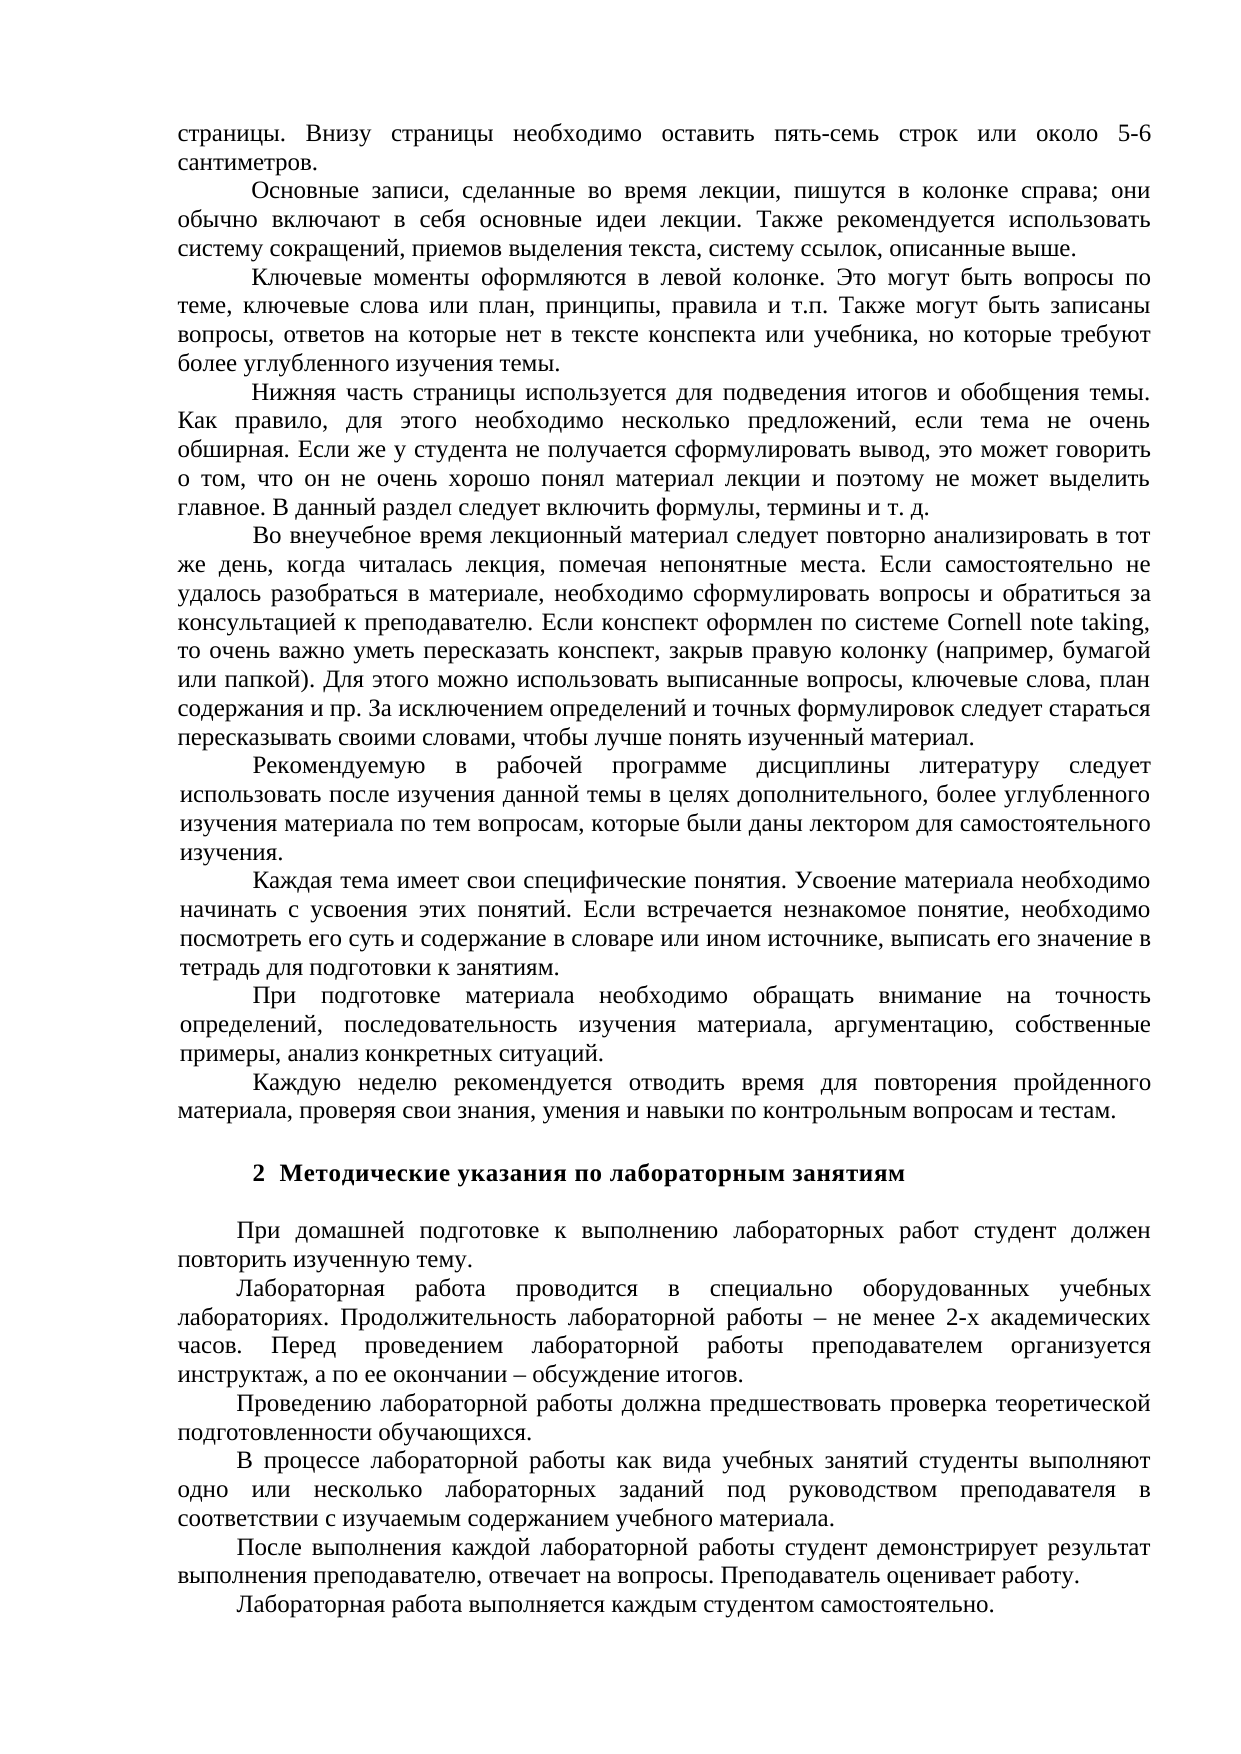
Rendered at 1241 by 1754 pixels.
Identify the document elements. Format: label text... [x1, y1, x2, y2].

text Каждую неделю рекомендуется отводить время для повторения пройденного материала, проверяя свои знания, умения и навыки по контрольным вопросам и тестам. [177, 1067, 1152, 1124]
text Основные записи, сделанные во время лекции, пишутся в колонке справа; они обычно включают в себя основные идеи лекции. Также рекомендуется использовать систему сокращений, приемов выделения текста, систему ссылок, описанные выше. [177, 176, 1152, 262]
text При подготовке материала необходимо обращать внимание на точность определений, последовательность изучения материала, аргументацию, собственные примеры, анализ конкретных ситуаций. [179, 981, 1152, 1067]
text Каждая тема имеет свои специфические понятия. Усвоение материала необходимо начинать с усвоения этих понятий. Если встречается незнакомое понятие, необходимо посмотреть его суть и содержание в словаре или ином источнике, выписать его значение в тетрадь для подготовки к занятиям. [179, 866, 1152, 981]
text После выполнения каждой лабораторной работы студент демонстрирует результат выполнения преподавателю, отвечает на вопросы. Преподаватель оценивает работу. [177, 1532, 1152, 1589]
text 2 Методические указания по лабораторным занятиям [177, 1158, 1152, 1187]
text Нижняя часть страницы используется для подведения итогов и обобщения темы. Как правило, для этого необходимо несколько предложений, если тема не очень обширная. Если же у студента не получается сформулировать вывод, это может говорить о том, что он не очень хорошо понял материал лекции и поэтому не может выделить главное. В данный раздел следует включить формулы, термины и т. д. [177, 377, 1152, 521]
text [177, 118, 1152, 176]
text В процессе лабораторной работы как вида учебных занятий студенты выполняют одно или несколько лабораторных заданий под руководством преподавателя в соответствии с изучаемым содержанием учебного материала. [177, 1445, 1152, 1532]
text Проведению лабораторной работы должна предшествовать проверка теоретической подготовленности обучающихся. [177, 1388, 1152, 1445]
text При домашней подготовке к выполнению лабораторных работ студент должен повторить изученную тему. [177, 1215, 1152, 1273]
text Рекомендуемую в рабочей программе дисциплины литературу следует использовать после изучения данной темы в целях дополнительного, более углубленного изучения материала по тем вопросам, которые были даны лектором для самостоятельного изучения. [179, 751, 1152, 866]
text Лабораторная работа проводится в специально оборудованных учебных лабораториях. Продолжительность лабораторной работы – не менее 2-х академических часов. Перед проведением лабораторной работы преподавателем организуется инструктаж, а по ее окончании – обсуждение итогов. [177, 1273, 1152, 1388]
text Ключевые моменты оформляются в левой колонке. Это могут быть вопросы по теме, ключевые слова или план, принципы, правила и т.п. Также могут быть записаны вопросы, ответов на которые нет в тексте конспекта или учебника, но которые требуют более углубленного изучения темы. [177, 262, 1152, 377]
text Лабораторная работа выполняется каждым студентом самостоятельно. [177, 1589, 1152, 1618]
text Во внеучебное время лекционный материал следует повторно анализировать в тот же день, когда читалась лекция, помечая непонятные места. Если самостоятельно не удалось разобраться в материале, необходимо сформулировать вопросы и обратиться за консультацией к преподавателю. Если конспект оформлен по системе Cornell note taking, то очень важно уметь пересказать конспект, закрыв правую колонку (например, бумагой или папкой). Для этого можно использовать выписанные вопросы, ключевые слова, план содержания и пр. За исключением определений и точных формулировок следует стараться пересказывать своими словами, чтобы лучше понять изученный материал. [177, 521, 1152, 751]
